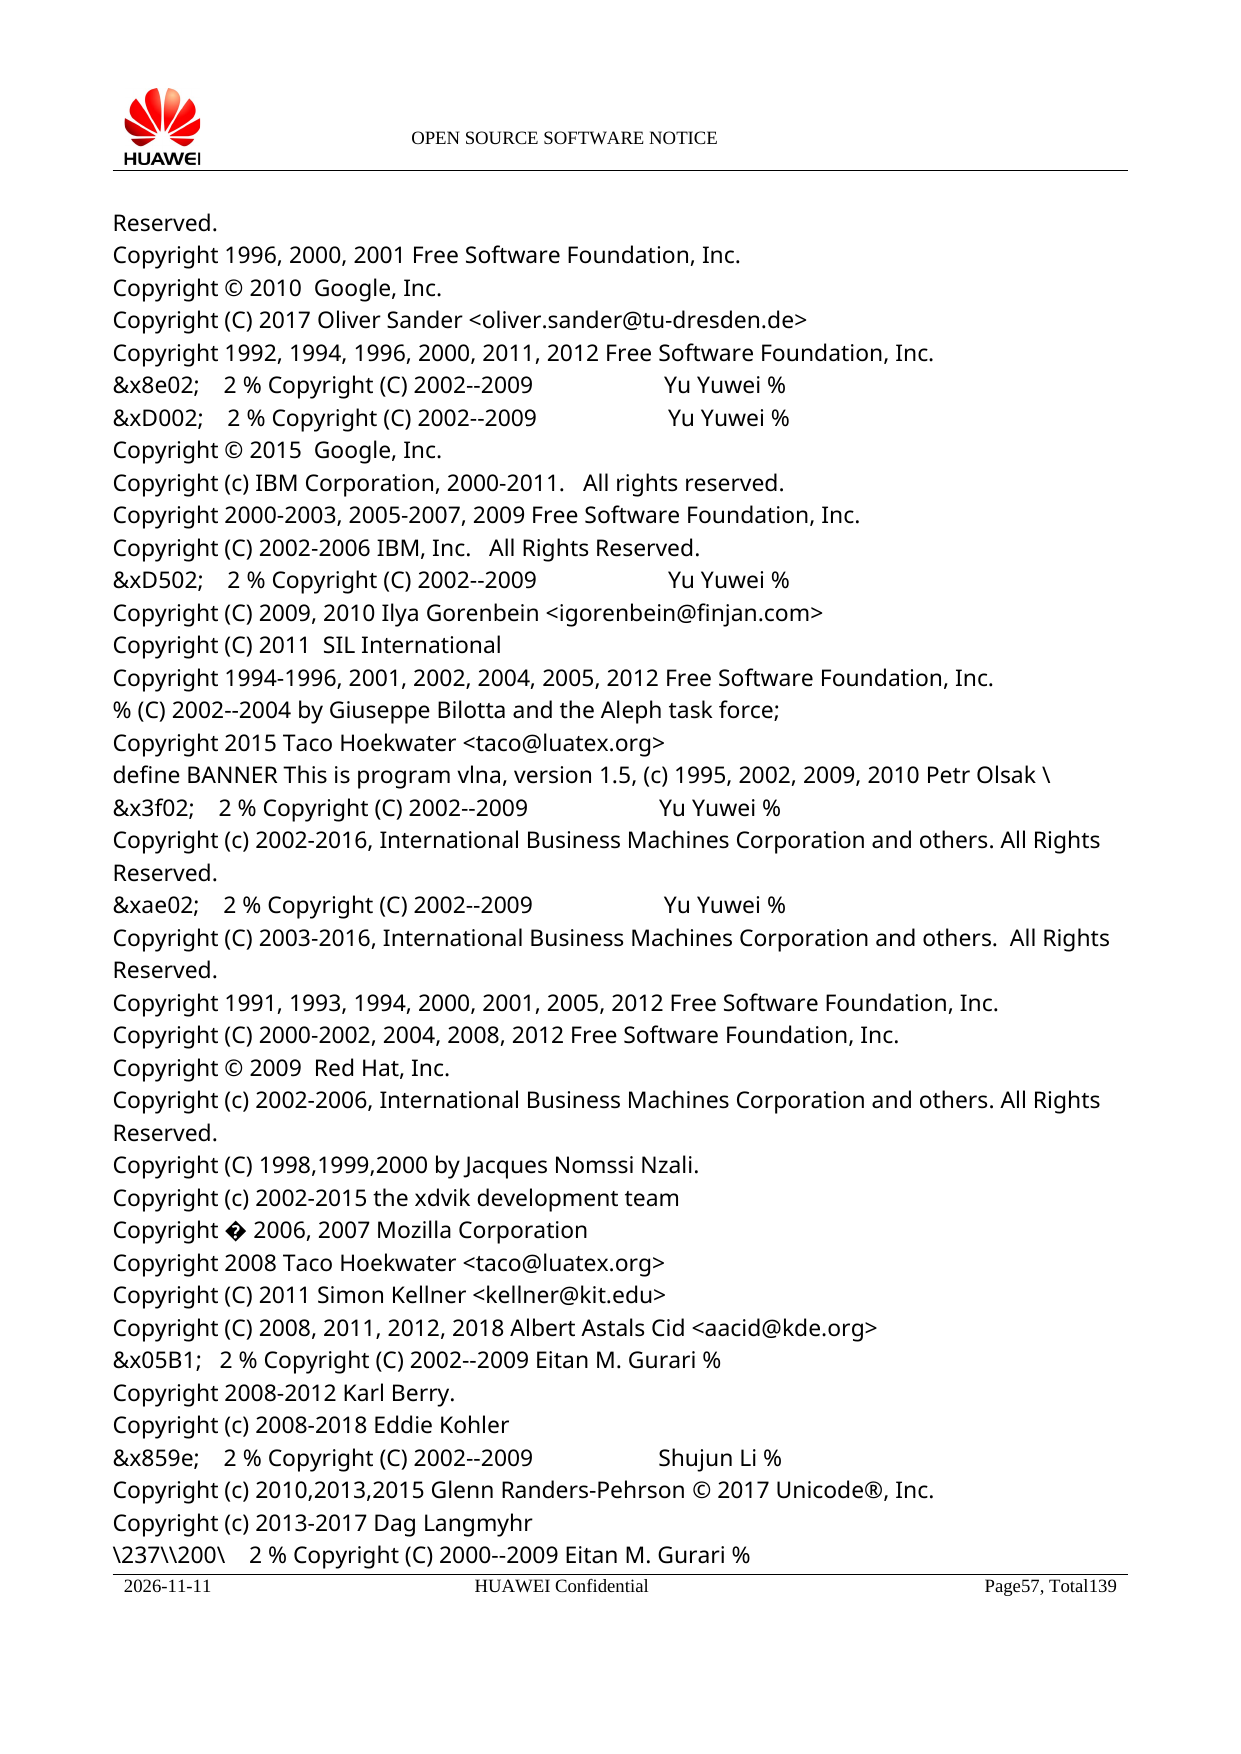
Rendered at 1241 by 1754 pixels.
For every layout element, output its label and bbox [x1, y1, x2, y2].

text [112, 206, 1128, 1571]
picture [124, 88, 201, 165]
